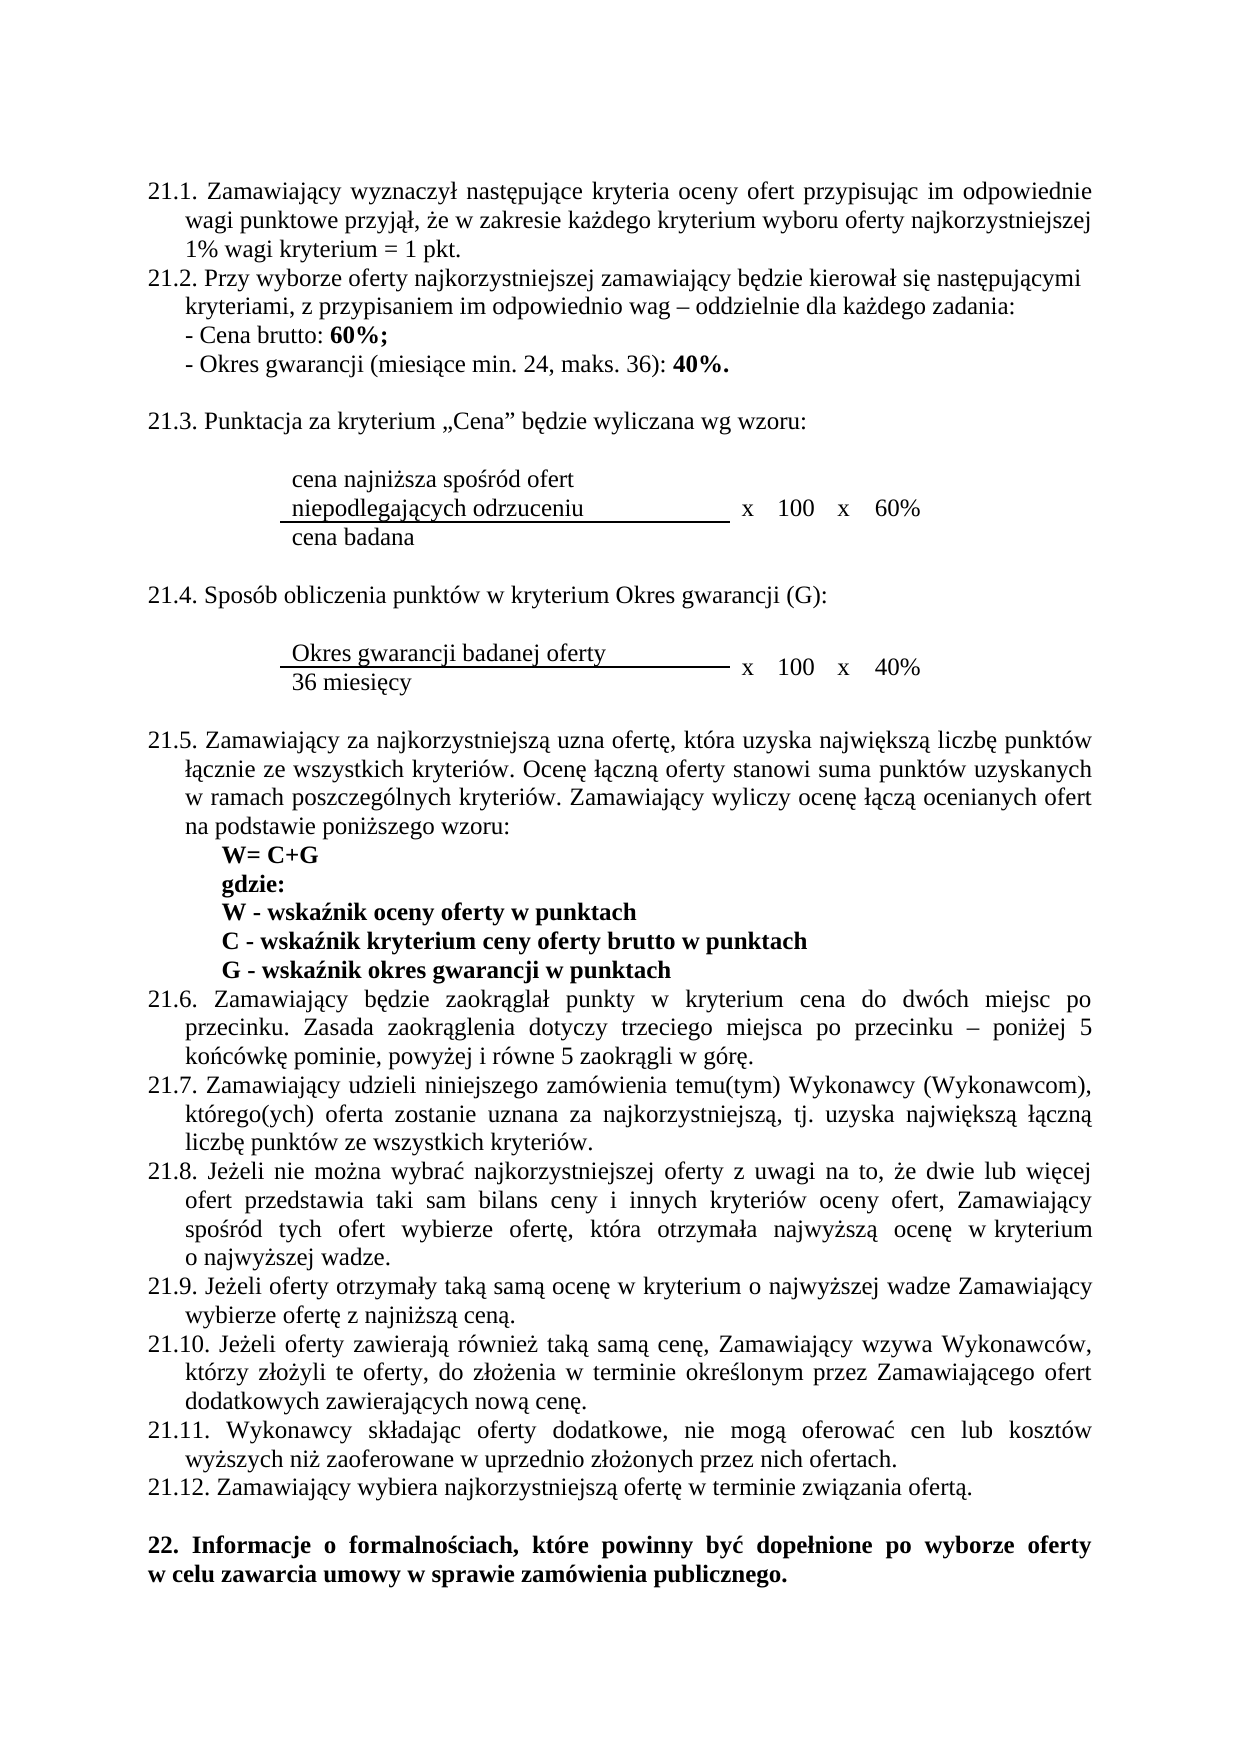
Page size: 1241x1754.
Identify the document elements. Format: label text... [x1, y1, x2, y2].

list W - wskaźnik oceny oferty w punktach [212, 897, 1093, 926]
text 21.12. Zamawiający wybiera najkorzystniejszą ofertę w terminie związania ofertą. [148, 1472, 1093, 1501]
list W= C+G [212, 840, 1093, 869]
table_header Okres gwarancji badanej oferty [280, 638, 730, 666]
text 21.3. Punktacja za kryterium „Cena” będzie wyliczana wg wzoru: [148, 406, 1093, 435]
list G - wskaźnik okres gwarancji w punktach [212, 955, 1093, 984]
list gdzie: [212, 869, 1093, 897]
table_header 100 [766, 638, 826, 696]
table_cell cena badana [280, 523, 730, 551]
table_header 40% [863, 638, 960, 696]
text 21.1. Zamawiający wyznaczył następujące kryteria oceny ofert przypisując im odpowiednie wagi punktowe przyjął, że w zakresie każdego kryterium wyboru oferty najkorzystniejszej 1% wagi kryterium = 1 pkt. [148, 176, 1093, 263]
text 21.8. Jeżeli nie można wybrać najkorzystniejszej oferty z uwagi na to, że dwie lub więcej ofert przedstawia taki sam bilans ceny i innych kryteriów oceny ofert, Zamawiający spośród tych ofert wybierze ofertę, która otrzymała najwyższą ocenę w kryterium o najwyższej wadze. [148, 1156, 1093, 1271]
text - Cena brutto: 60%; [185, 320, 1093, 349]
text 21.5. Zamawiający za najkorzystniejszą uzna ofertę, która uzyska największą liczbę punktów łącznie ze wszystkich kryteriów. Ocenę łączną oferty stanowi suma punktów uzyskanych w ramach poszczególnych kryteriów. Zamawiający wyliczy ocenę łączą ocenianych ofert na podstawie poniższego wzoru: [148, 725, 1093, 840]
table_header x [730, 638, 766, 696]
text 21.2. Przy wyborze oferty najkorzystniejszej zamawiający będzie kierował się następującymi kryteriami, z przypisaniem im odpowiednio wag – oddzielnie dla każdego zadania: [148, 263, 1093, 320]
text - Okres gwarancji (miesiące min. 24, maks. 36): 40%. [185, 349, 1093, 378]
table_cell 36 miesięcy [280, 668, 730, 696]
table_header cena najniższa spośród ofert niepodlegających odrzuceniu [280, 464, 730, 521]
text 22. Informacje o formalnościach, które powinny być dopełnione po wyborze oferty w celu zawarcia umowy w sprawie zamówienia publicznego. [148, 1530, 1093, 1587]
list C - wskaźnik kryterium ceny oferty brutto w punktach [212, 926, 1093, 955]
text 21.9. Jeżeli oferty otrzymały taką samą ocenę w kryterium o najwyższej wadze Zamawiający wybierze ofertę z najniższą ceną. [148, 1271, 1093, 1329]
table_header x [826, 638, 863, 696]
text 21.6. Zamawiający będzie zaokrąglał punkty w kryterium cena do dwóch miejsc po przecinku. Zasada zaokrąglenia dotyczy trzeciego miejsca po przecinku – poniżej 5 końcówkę pominie, powyżej i równe 5 zaokrągli w górę. [148, 984, 1093, 1070]
text 21.7. Zamawiający udzieli niniejszego zamówienia temu(tym) Wykonawcy (Wykonawcom), którego(ych) oferta zostanie uznana za najkorzystniejszą, tj. uzyska największą łączną liczbę punktów ze wszystkich kryteriów. [148, 1070, 1093, 1156]
table_header 60% [863, 464, 960, 551]
table_header x [826, 464, 863, 551]
table_header x [730, 464, 766, 551]
text 21.11. Wykonawcy składając oferty dodatkowe, nie mogą oferować cen lub kosztów wyższych niż zaoferowane w uprzednio złożonych przez nich ofertach. [148, 1415, 1093, 1472]
text 21.4. Sposób obliczenia punktów w kryterium Okres gwarancji (G): [148, 580, 1093, 609]
text 21.10. Jeżeli oferty zawierają również taką samą cenę, Zamawiający wzywa Wykonawców, którzy złożyli te oferty, do złożenia w terminie określonym przez Zamawiającego ofert dodatkowych zawierających nową cenę. [148, 1329, 1093, 1415]
table_header 100 [766, 464, 826, 551]
